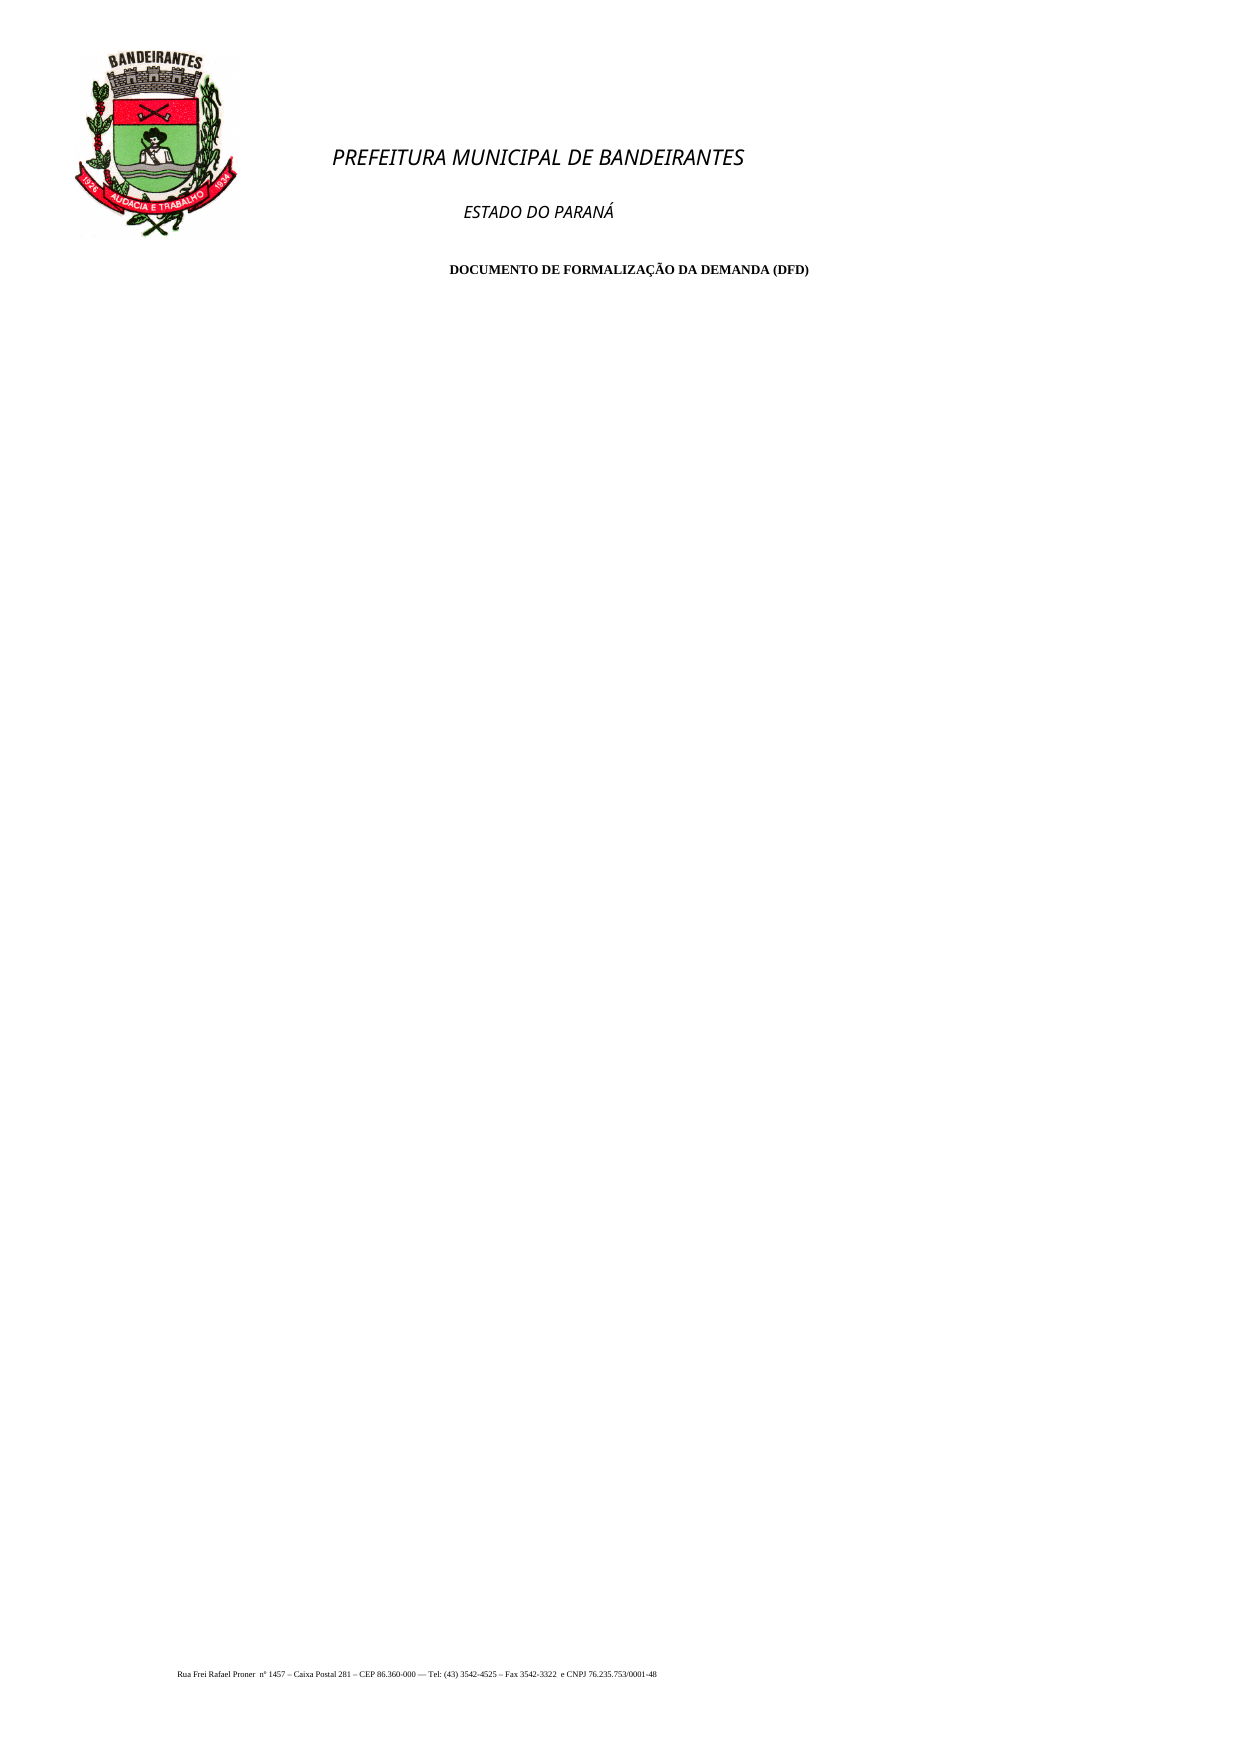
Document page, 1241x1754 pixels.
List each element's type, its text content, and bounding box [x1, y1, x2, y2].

picture [73, 50, 239, 246]
text DOCUMENTO DE FORMALIZAÇÃO DA DEMANDA (DFD) [147, 251, 1107, 277]
